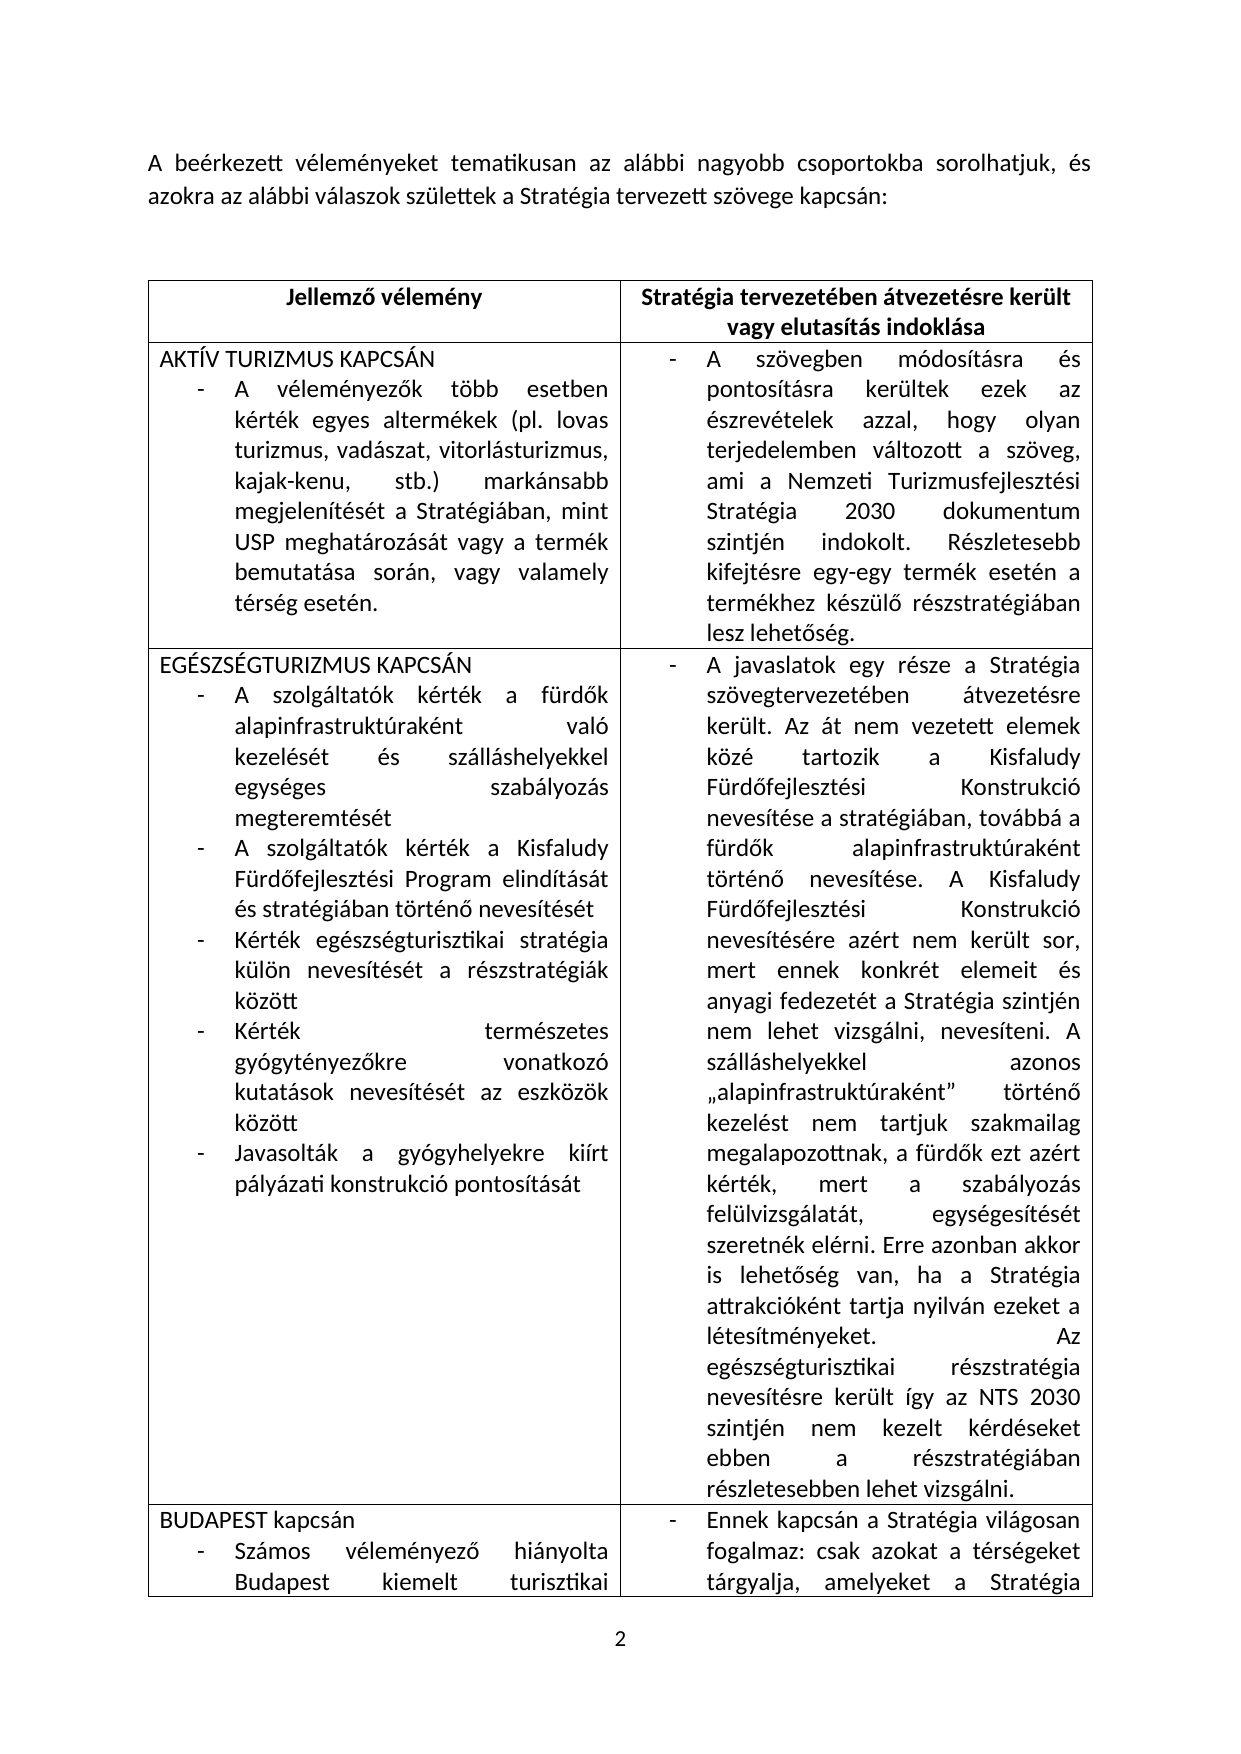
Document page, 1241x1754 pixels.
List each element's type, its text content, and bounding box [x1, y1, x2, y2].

table_header Stratégia tervezetében átvezetésre került vagy elutasítás indoklása [621, 281, 1092, 342]
table_cell AKTÍV TURIZMUS KAPCSÁN A véleményezők több esetben kérték egyes altermékek (pl. lovas turizmus, vadászat, vitorlásturizmus, kajak-kenu, stb.) markánsabb megjelenítését a Stratégiában, mint USP meghatározását vagy a termék bemutatása során, vagy valamely térség esetén. [149, 343, 620, 648]
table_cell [149, 1505, 620, 1596]
table_cell A szövegben módosításra és pontosításra kerültek ezek az észrevételek azzal, hogy olyan terjedelemben változott a szöveg, ami a Nemzeti Turizmusfejlesztési Stratégia 2030 dokumentum szintjén indokolt. Részletesebb kifejtésre egy-egy termék esetén a termékhez készülő részstratégiában lesz lehetőség. [621, 343, 1092, 648]
text A beérkezett véleményeket tematikusan az alábbi nagyobb csoportokba sorolhatjuk, és azokra az alábbi válaszok születtek a Stratégia tervezett szövege kapcsán: [148, 148, 1093, 211]
table_header Jellemző vélemény [149, 281, 620, 342]
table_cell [621, 1505, 1092, 1596]
table_cell A javaslatok egy része a Stratégia szövegtervezetében átvezetésre került. Az át nem vezetett elemek közé tartozik a Kisfaludy Fürdőfejlesztési Konstrukció nevesítése a stratégiában, továbbá a fürdők alapinfrastruktúraként történő nevesítése. A Kisfaludy Fürdőfejlesztési Konstrukció nevesítésére azért nem került sor, mert ennek konkrét elemeit és anyagi fedezetét a Stratégia szintjén nem lehet vizsgálni, nevesíteni. A szálláshelyekkel azonos „alapinfrastruktúraként” történő kezelést nem tartjuk szakmailag megalapozottnak, a fürdők ezt azért kérték, mert a szabályozás felülvizsgálatát, egységesítését szeretnék elérni. Erre azonban akkor is lehetőség van, ha a Stratégia attrakcióként tartja nyilván ezeket a létesítményeket. Az egészségturisztikai részstratégia nevesítésre került így az NTS 2030 szintjén nem kezelt kérdéseket ebben a részstratégiában részletesebben lehet vizsgálni. [621, 649, 1092, 1504]
table_cell EGÉSZSÉGTURIZMUS KAPCSÁN A szolgáltatók kérték a fürdők alapinfrastruktúraként való kezelését és szálláshelyekkel egységes szabályozás megteremtését A szolgáltatók kérték a Kisfaludy Fürdőfejlesztési Program elindítását és stratégiában történő nevesítését Kérték egészségturisztikai stratégia külön nevesítését a részstratégiák között Kérték természetes gyógytényezőkre vonatkozó kutatások nevesítését az eszközök között Javasolták a gyógyhelyekre kiírt pályázati konstrukció pontosítását [149, 649, 620, 1504]
